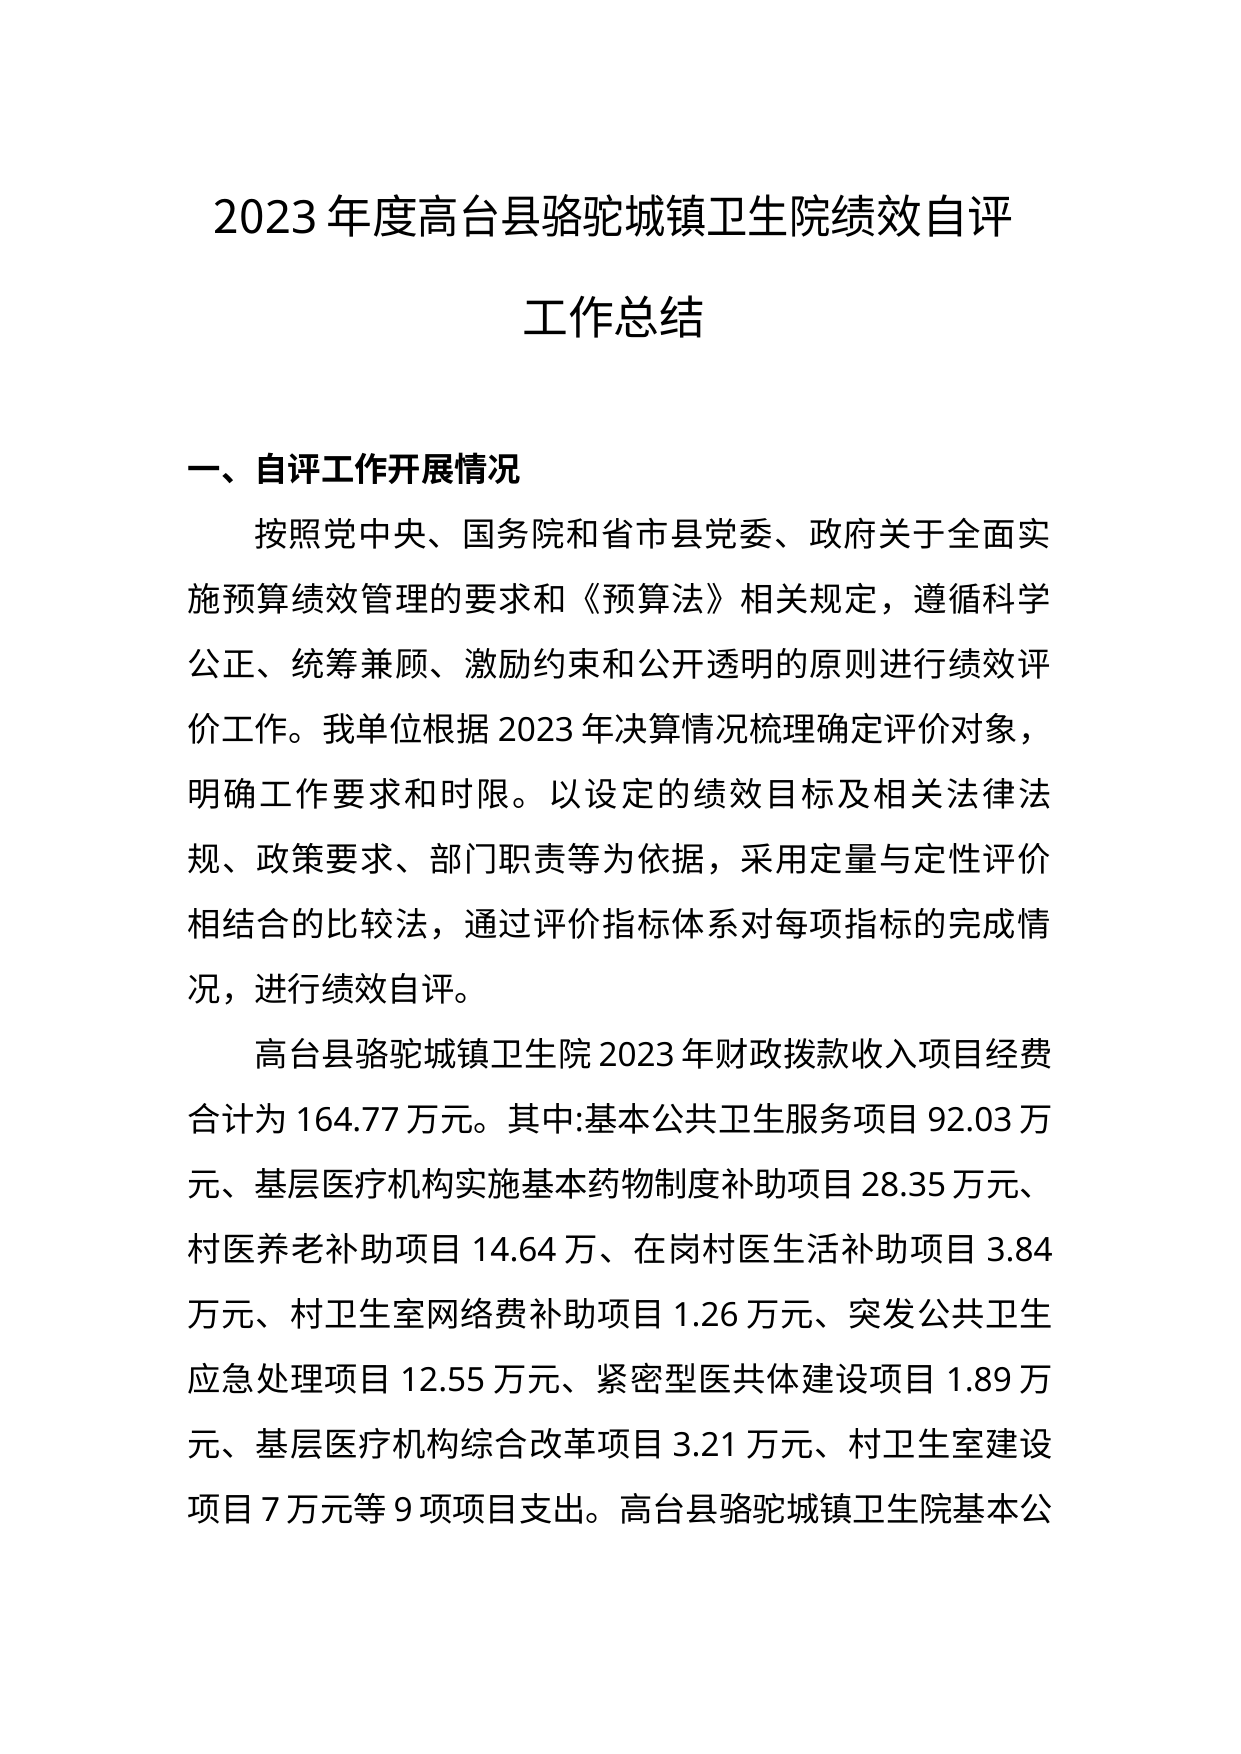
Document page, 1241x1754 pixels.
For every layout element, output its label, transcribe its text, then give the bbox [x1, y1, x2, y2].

text 2023年度高台县骆驼城镇卫生院绩效自评 [187, 165, 1040, 263]
text 按照党中央、国务院和省市县党委、政府关于全面实施预算绩效管理的要求和《预算法》相关规定，遵循科学公正、统筹兼顾、激励约束和公开透明的原则进行绩效评价工作。我单位根据2023年决算情况梳理确定评价对象，明确工作要求和时限。以设定的绩效目标及相关法律法规、政策要求、部门职责等为依据，采用定量与定性评价相结合的比较法，通过评价指标体系对每项指标的完成情况，进行绩效自评。 [187, 499, 1053, 1019]
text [187, 1019, 1053, 1539]
text 工作总结 [187, 266, 1040, 363]
text 一、自评工作开展情况 [187, 434, 1040, 499]
